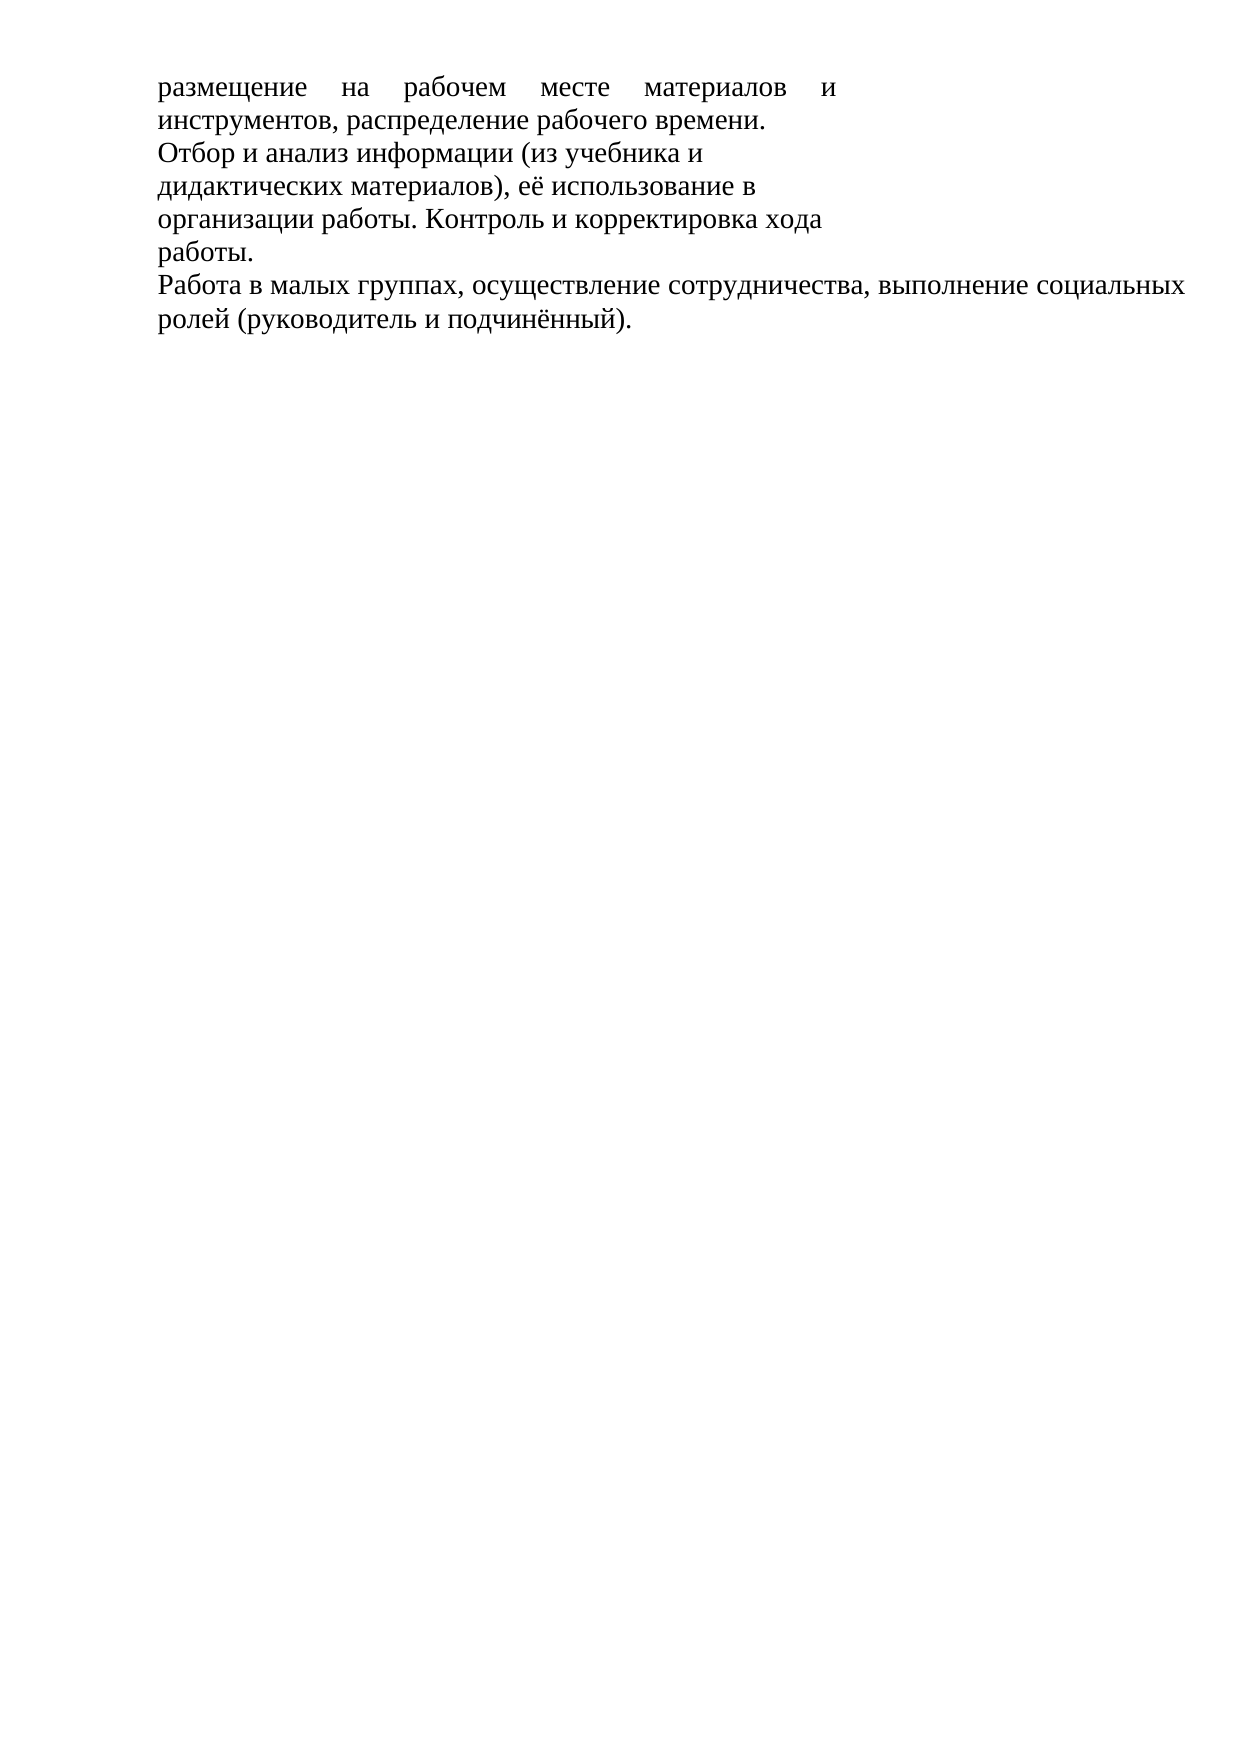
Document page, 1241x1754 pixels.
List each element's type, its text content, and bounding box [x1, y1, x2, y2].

text Отбор и анализ информации (из учебника и дидактических материалов), её использование в организации работы. Контроль и корректировка хода работы. [157, 136, 872, 267]
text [157, 69, 837, 136]
text Работа в малых группах, осуществление сотрудничества, выполнение социальных ролей (руководитель и подчинённый). [157, 267, 1196, 334]
